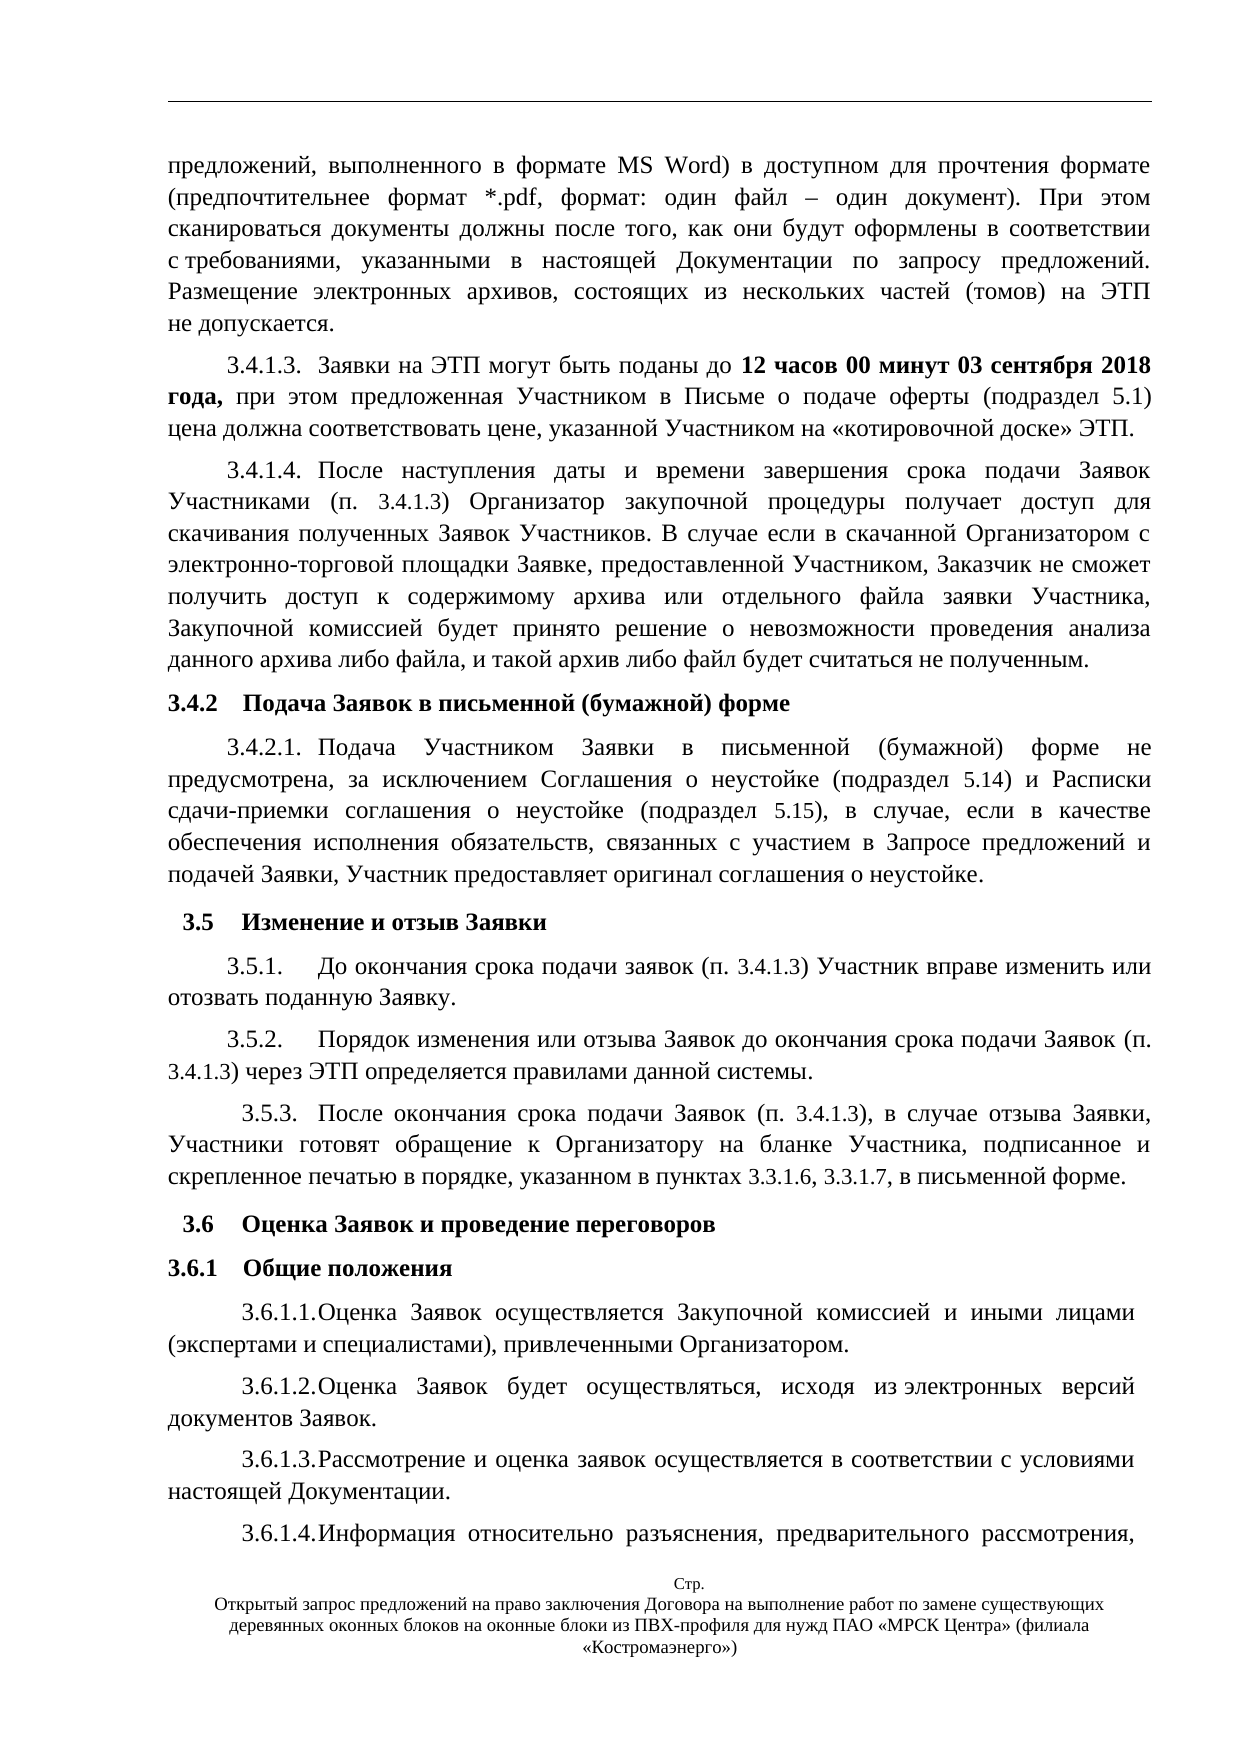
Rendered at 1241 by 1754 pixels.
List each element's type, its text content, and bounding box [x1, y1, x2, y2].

subtitle Изменение и отзыв Заявки [182, 907, 1152, 936]
list Оценка Заявок будет осуществляться, исходя из электронных версий документов Заявок. [168, 1371, 1135, 1431]
subtitle Оценка Заявок и проведение переговоров [182, 1209, 1152, 1238]
list Заявки на ЭТП могут быть поданы до 12 часов 00 минут 03 сентября 2018 года, при этом предложенная Участником в Письме о подаче оферты (подраздел 5.1) цена должна соответствовать цене, указанной Участником на «котировочной доске» ЭТП. [168, 350, 1152, 442]
subtitle Подача Заявок в письменной (бумажной) форме [168, 688, 1152, 717]
list Оценка Заявок осуществляется Закупочной комиссией и иными лицами (экспертами и специалистами), привлеченными Организатором. [168, 1297, 1135, 1358]
list После окончания срока подачи Заявок (п. 3.4.1.3), в случае отзыва Заявки, Участники готовят обращение к Организатору на бланке Участника, подписанное и скрепленное печатью в порядке, указанном в пунктах 3.3.1.6, 3.3.1.7, в письменной форме. [168, 1098, 1152, 1190]
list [168, 1518, 1135, 1547]
list Порядок изменения или отзыва Заявок до окончания срока подачи Заявок (п. 3.4.1.3) через ЭТП определяется правилами данной системы. [168, 1024, 1152, 1085]
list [168, 150, 1152, 337]
list Рассмотрение и оценка заявок осуществляется в соответствии с условиями настоящей Документации. [168, 1444, 1135, 1505]
list Подача Участником Заявки в письменной (бумажной) форме не предусмотрена, за исключением Соглашения о неустойке (подраздел 5.14) и Расписки сдачи-приемки соглашения о неустойке (подраздел 5.15), в случае, если в качестве обеспечения исполнения обязательств, связанных с участием в Запросе предложений и подачей Заявки, Участник предоставляет оригинал соглашения о неустойке. [168, 732, 1152, 887]
subtitle Общие положения [168, 1253, 1152, 1282]
list До окончания срока подачи заявок (п. 3.4.1.3) Участник вправе изменить или отозвать поданную Заявку. [168, 951, 1152, 1011]
list После наступления даты и времени завершения срока подачи Заявок Участниками (п. 3.4.1.3) Организатор закупочной процедуры получает доступ для скачивания полученных Заявок Участников. В случае если в скачанной Организатором с электронно-торговой площадки Заявке, предоставленной Участником, Заказчик не сможет получить доступ к содержимому архива или отдельного файла заявки Участника, Закупочной комиссией будет принято решение о невозможности проведения анализа данного архива либо файла, и такой архив либо файл будет считаться не полученным. [168, 455, 1152, 673]
